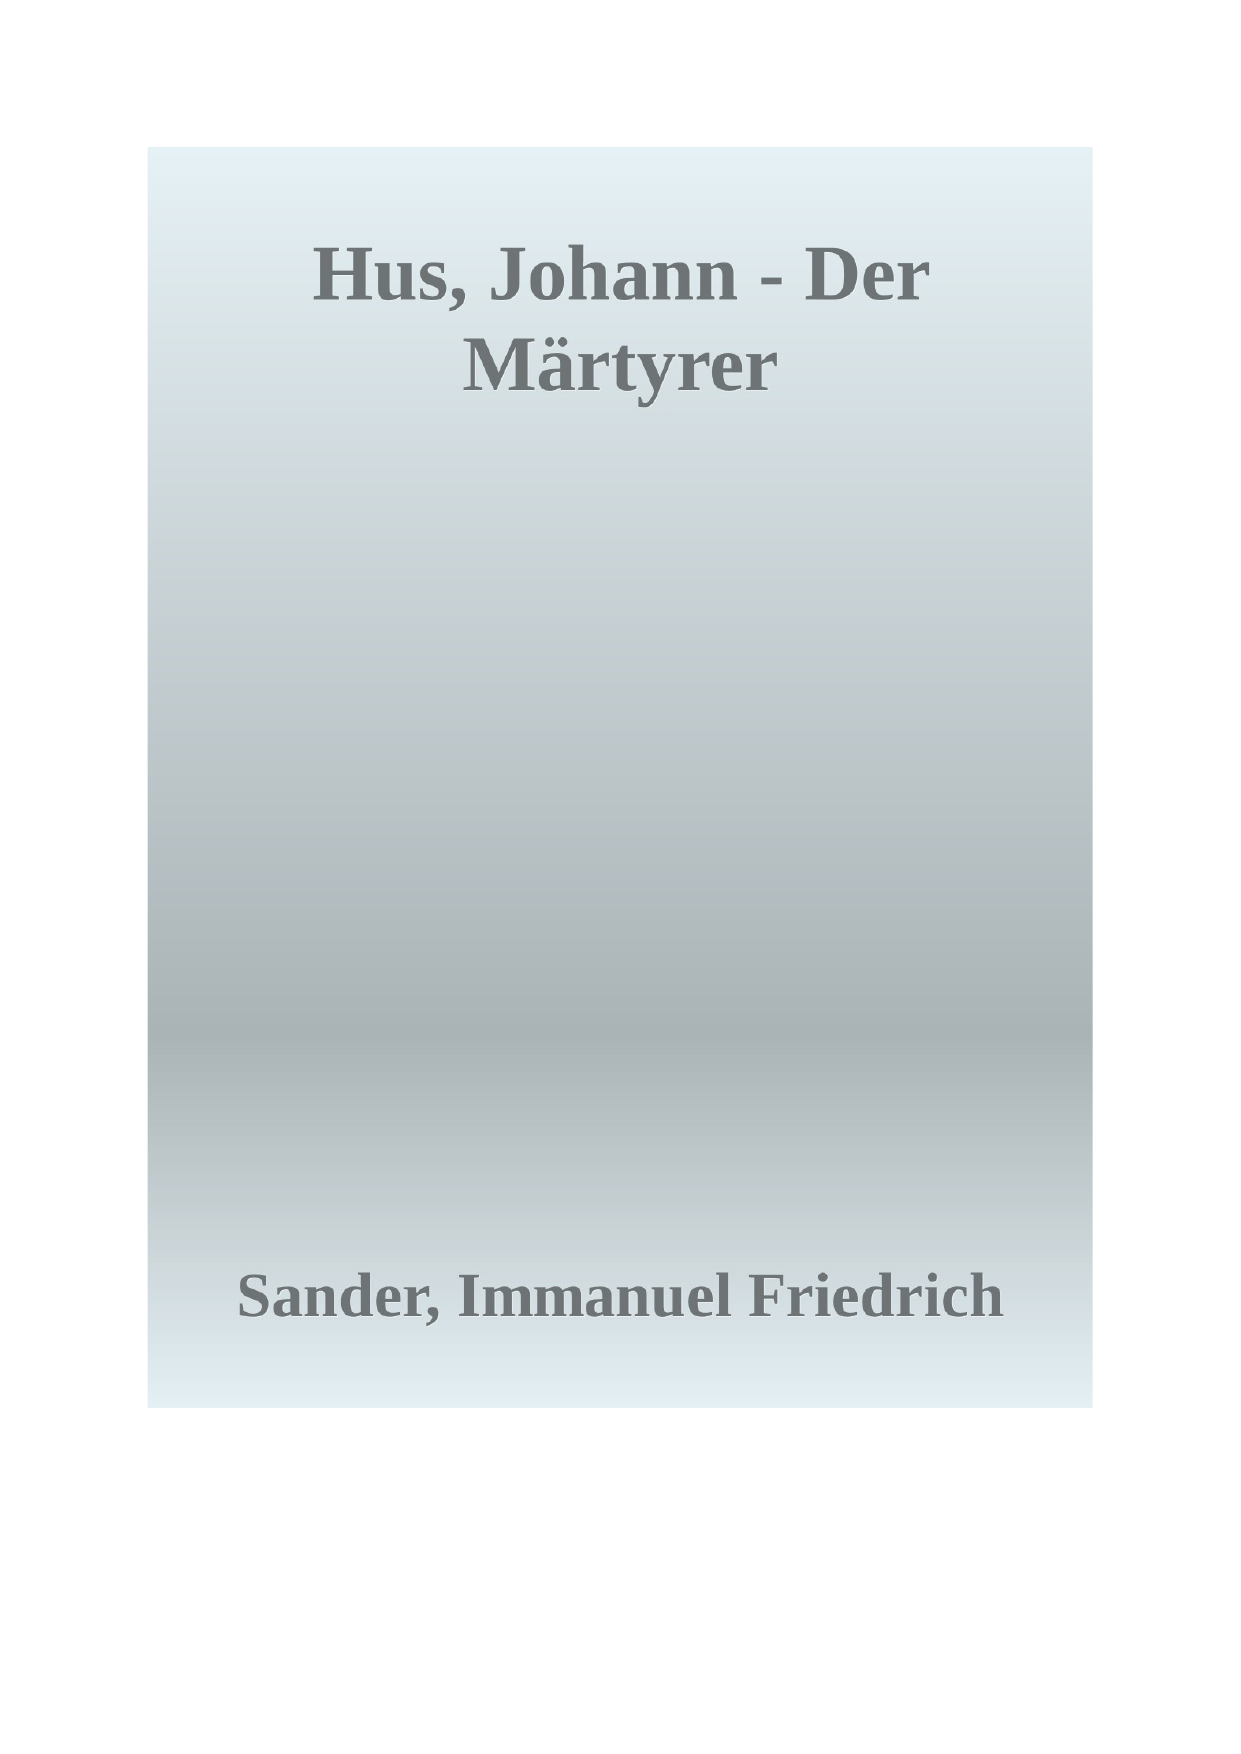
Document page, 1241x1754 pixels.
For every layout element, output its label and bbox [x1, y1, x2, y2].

picture [147, 147, 1093, 1408]
